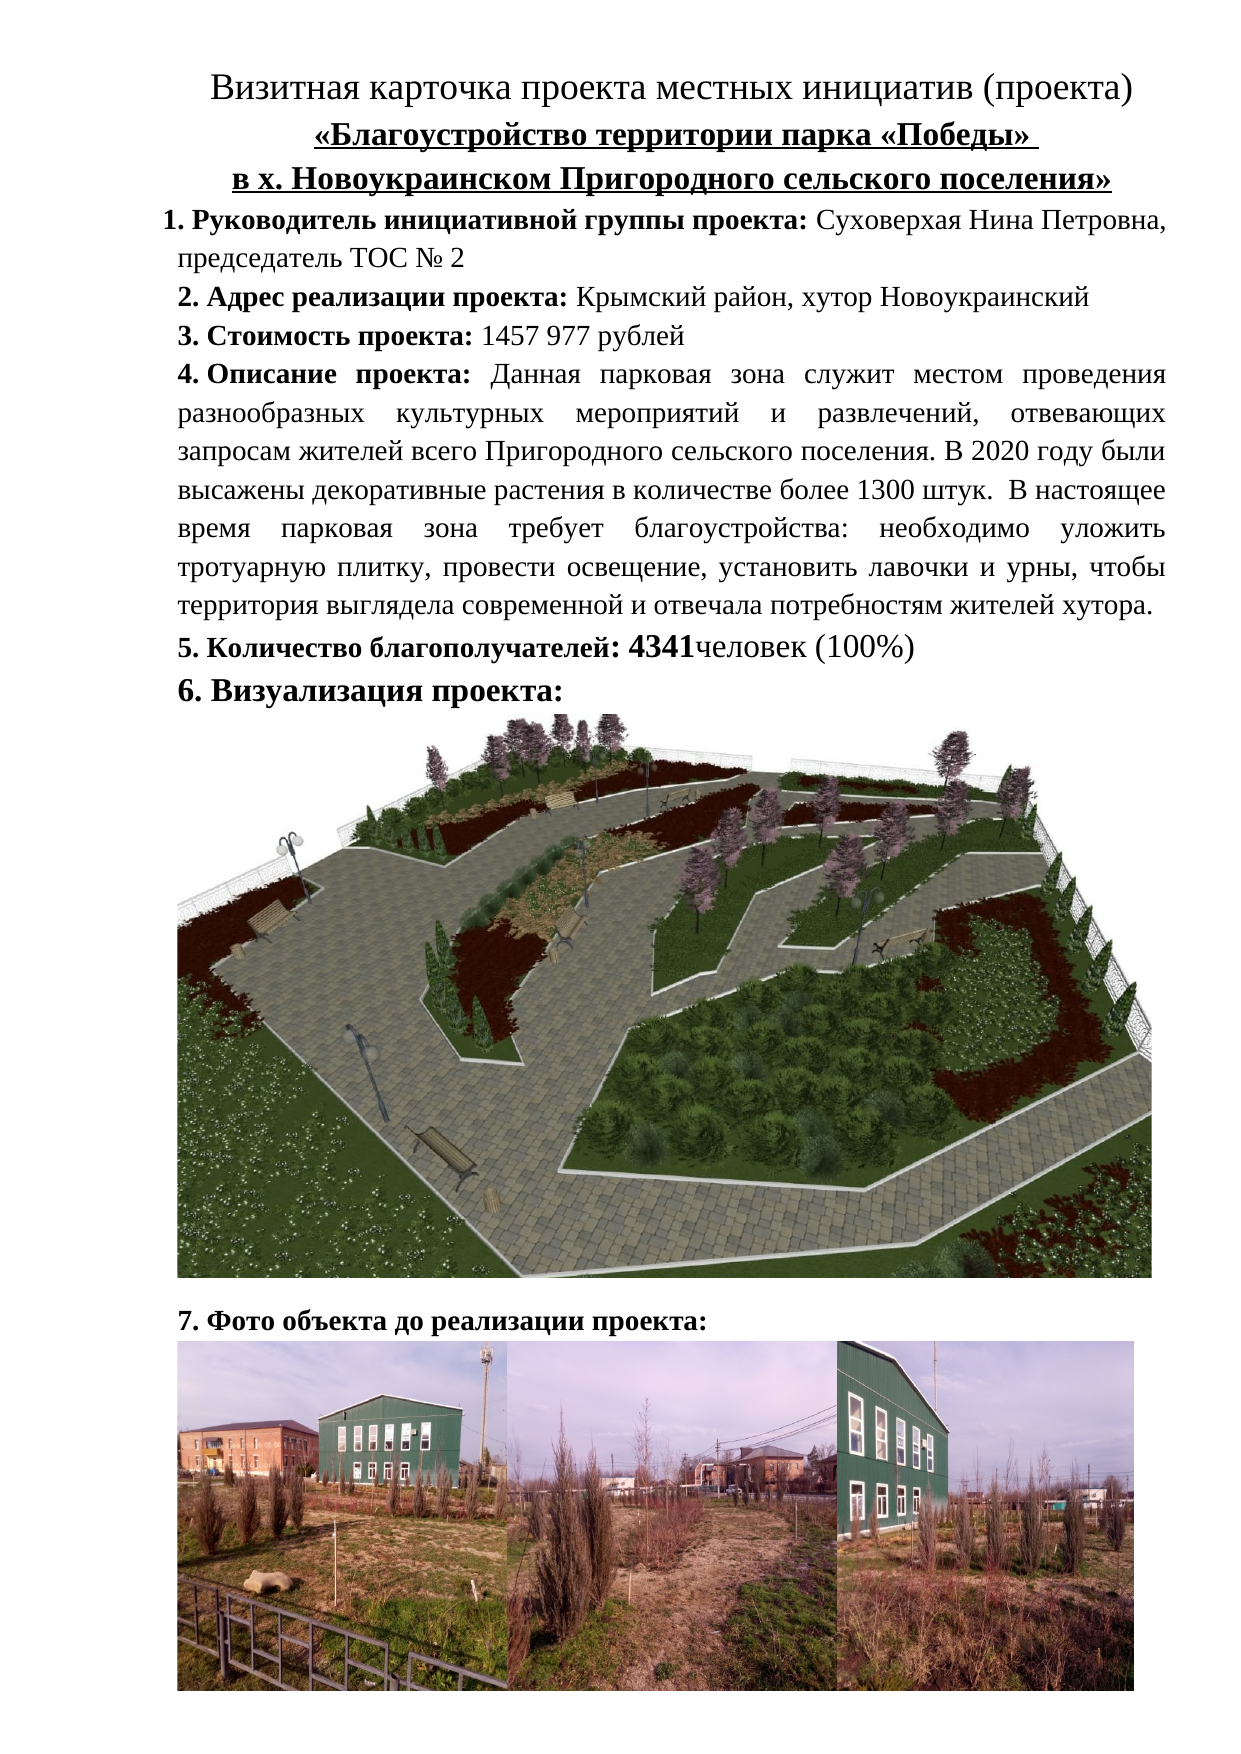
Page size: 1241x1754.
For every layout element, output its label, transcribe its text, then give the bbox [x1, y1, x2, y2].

text 6. Визуализация проекта: [177, 670, 1167, 709]
picture [177, 714, 1152, 1278]
picture [177, 1341, 1134, 1691]
text 2. Адрес реализации проекта: Крымский район, хутор Новоукраинский [177, 279, 1167, 313]
text 7. Фото объекта до реализации проекта: [177, 1303, 1167, 1336]
text Визитная карточка проекта местных инициатив (проекта) [177, 64, 1167, 107]
text 1. Руководитель инициативной группы проекта: Суховерхая Нина Петровна, председатель ТОС № 2 [162, 202, 1167, 274]
text «Благоустройство территории парка «Победы» [177, 114, 1167, 152]
text в х. Новоукраинском Пригородного сельского поселения» [177, 158, 1167, 196]
text 3. Стоимость проекта: 1457 977 рублей [177, 318, 1167, 351]
text 5. Количество благополучателей: 4341человек (100%) [177, 626, 1167, 664]
text 4. Описание проекта: Данная парковая зона служит местом проведения разнообразных культурных мероприятий и развлечений, отвевающих запросам жителей всего Пригородного сельского поселения. В 2020 году были высажены декоративные растения в количестве более 1300 штук. В настоящее время парковая зона требует благоустройства: необходимо уложить тротуарную плитку, провести освещение, установить лавочки и урны, чтобы территория выглядела современной и отвечала потребностям жителей хутора. [177, 356, 1167, 621]
